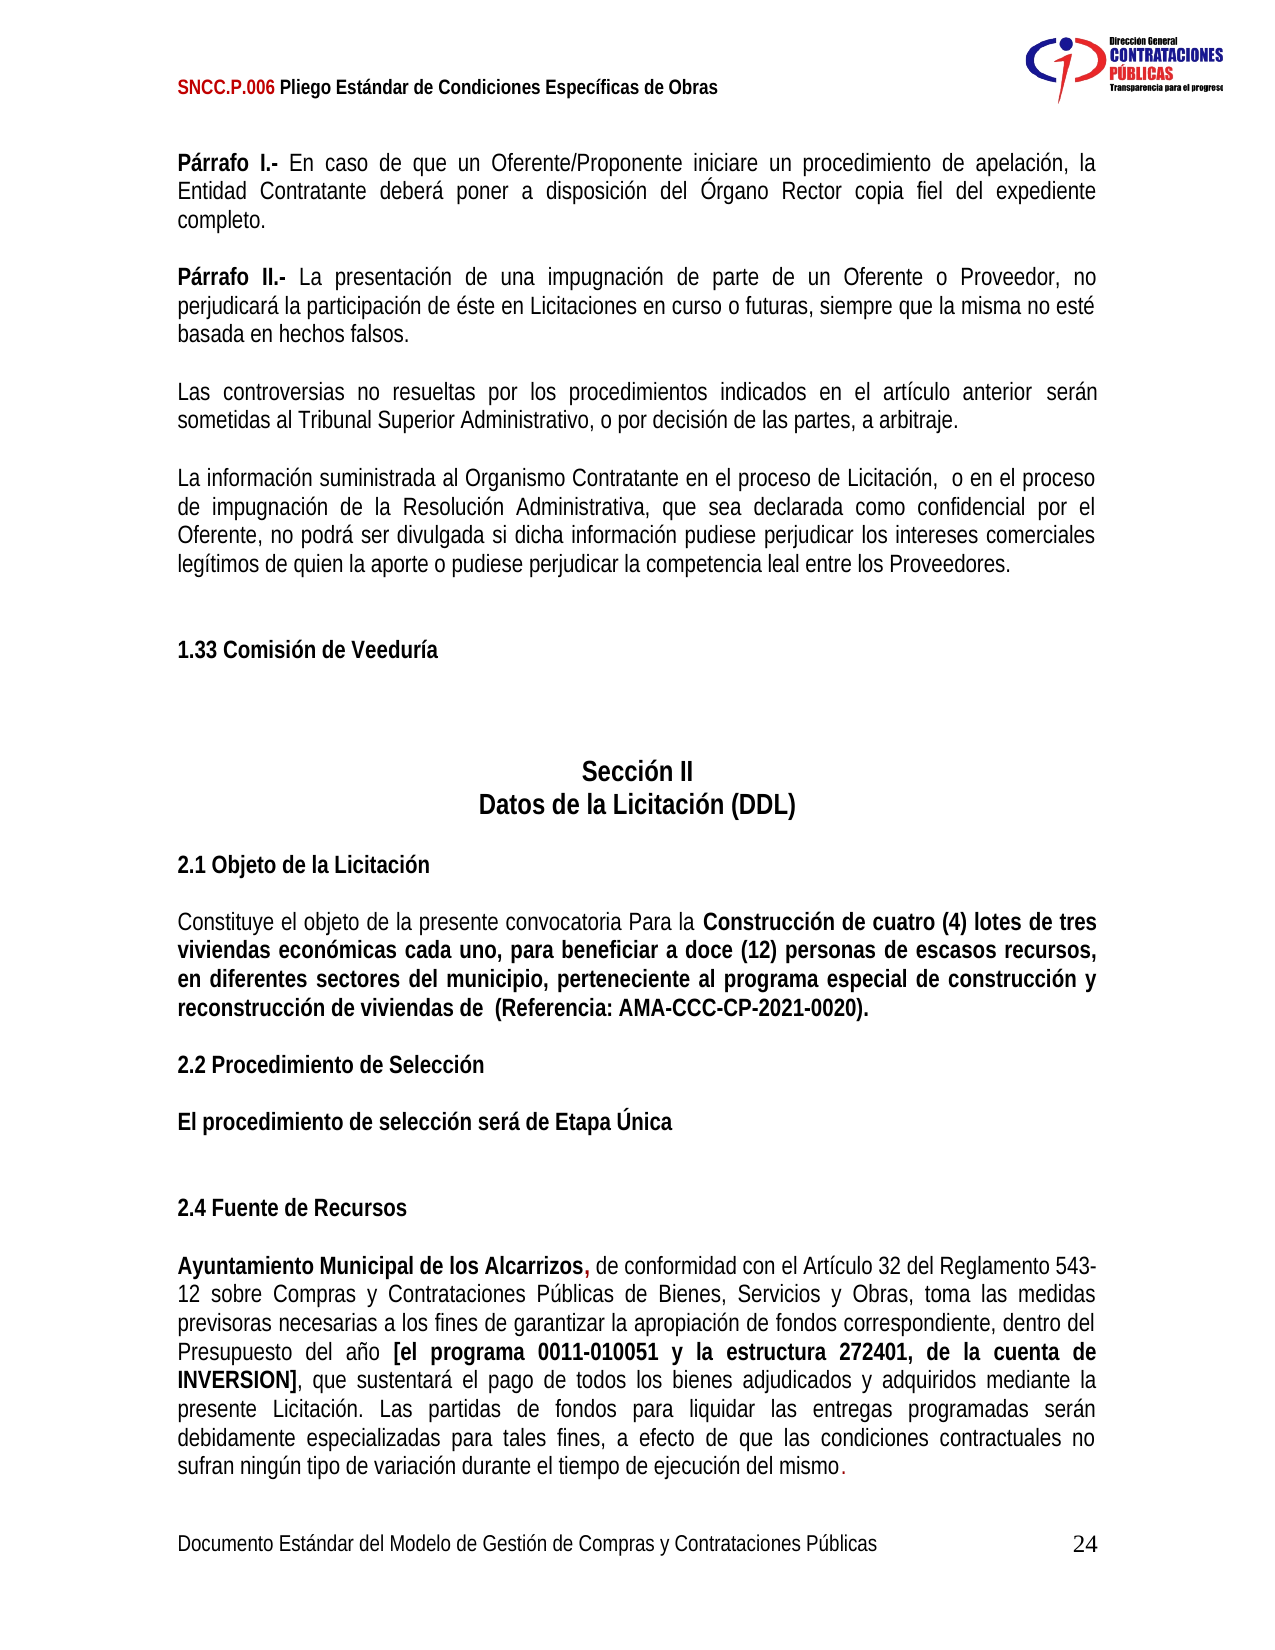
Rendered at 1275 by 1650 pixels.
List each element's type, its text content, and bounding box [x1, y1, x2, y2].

subtitle 2.1 Objeto de la Licitación [177, 849, 1098, 878]
picture [1025, 37, 1223, 104]
subtitle 1.33 Comisión de Veeduría [177, 635, 1098, 663]
subtitle 2.2 Procedimiento de Selección [177, 1050, 1098, 1079]
text Párrafo II.- La presentación de una impugnación de parte de un Oferente o Proveedor, no perjudicará la participación de éste en Licitaciones en curso o futuras, siempre que la misma no esté basada en hechos falsos. [177, 262, 1098, 348]
subtitle Sección II [177, 754, 1098, 787]
subtitle Datos de la Licitación (DDL) [177, 787, 1098, 821]
text Párrafo I.- En caso de que un Oferente/Proponente iniciare un procedimiento de apelación, la Entidad Contratante deberá poner a disposición del Órgano Rector copia fiel del expediente completo. [177, 148, 1098, 233]
subtitle 2.4 Fuente de Recursos [177, 1193, 1098, 1222]
text Ayuntamiento Municipal de los Alcarrizos, de conformidad con el Artículo 32 del Reglamento 543-12 sobre Compras y Contrataciones Públicas de Bienes, Servicios y Obras, toma las medidas previsoras necesarias a los fines de garantizar la apropiación de fondos correspondiente, dentro del Presupuesto del año [el programa 0011-010051 y la estructura 272401, de la cuenta de INVERSION], que sustentará el pago de todos los bienes adjudicados y adquiridos mediante la presente Licitación. Las partidas de fondos para liquidar las entregas programadas serán debidamente especializadas para tales fines, a efecto de que las condiciones contractuales no sufran ningún tipo de variación durante el tiempo de ejecución del mismo. [177, 1251, 1098, 1480]
text Las controversias no resueltas por los procedimientos indicados en el artículo anterior serán sometidas al Tribunal Superior Administrativo, o por decisión de las partes, a arbitraje. [177, 377, 1098, 434]
text Constituye el objeto de la presente convocatoria Para la Construcción de cuatro (4) lotes de tres viviendas económicas cada uno, para beneficiar a doce (12) personas de escasos recursos, en diferentes sectores del municipio, perteneciente al programa especial de construcción y reconstrucción de viviendas de (Referencia: AMA-CCC-CP-2021-0020). [177, 907, 1098, 1021]
text El procedimiento de selección será de Etapa Única [177, 1107, 1098, 1136]
text La información suministrada al Organismo Contratante en el proceso de Licitación, o en el proceso de impugnación de la Resolución Administrativa, que sea declarada como confidencial por el Oferente, no podrá ser divulgada si dicha información pudiese perjudicar los intereses comerciales legítimos de quien la aporte o pudiese perjudicar la competencia leal entre los Proveedores. [177, 463, 1098, 577]
